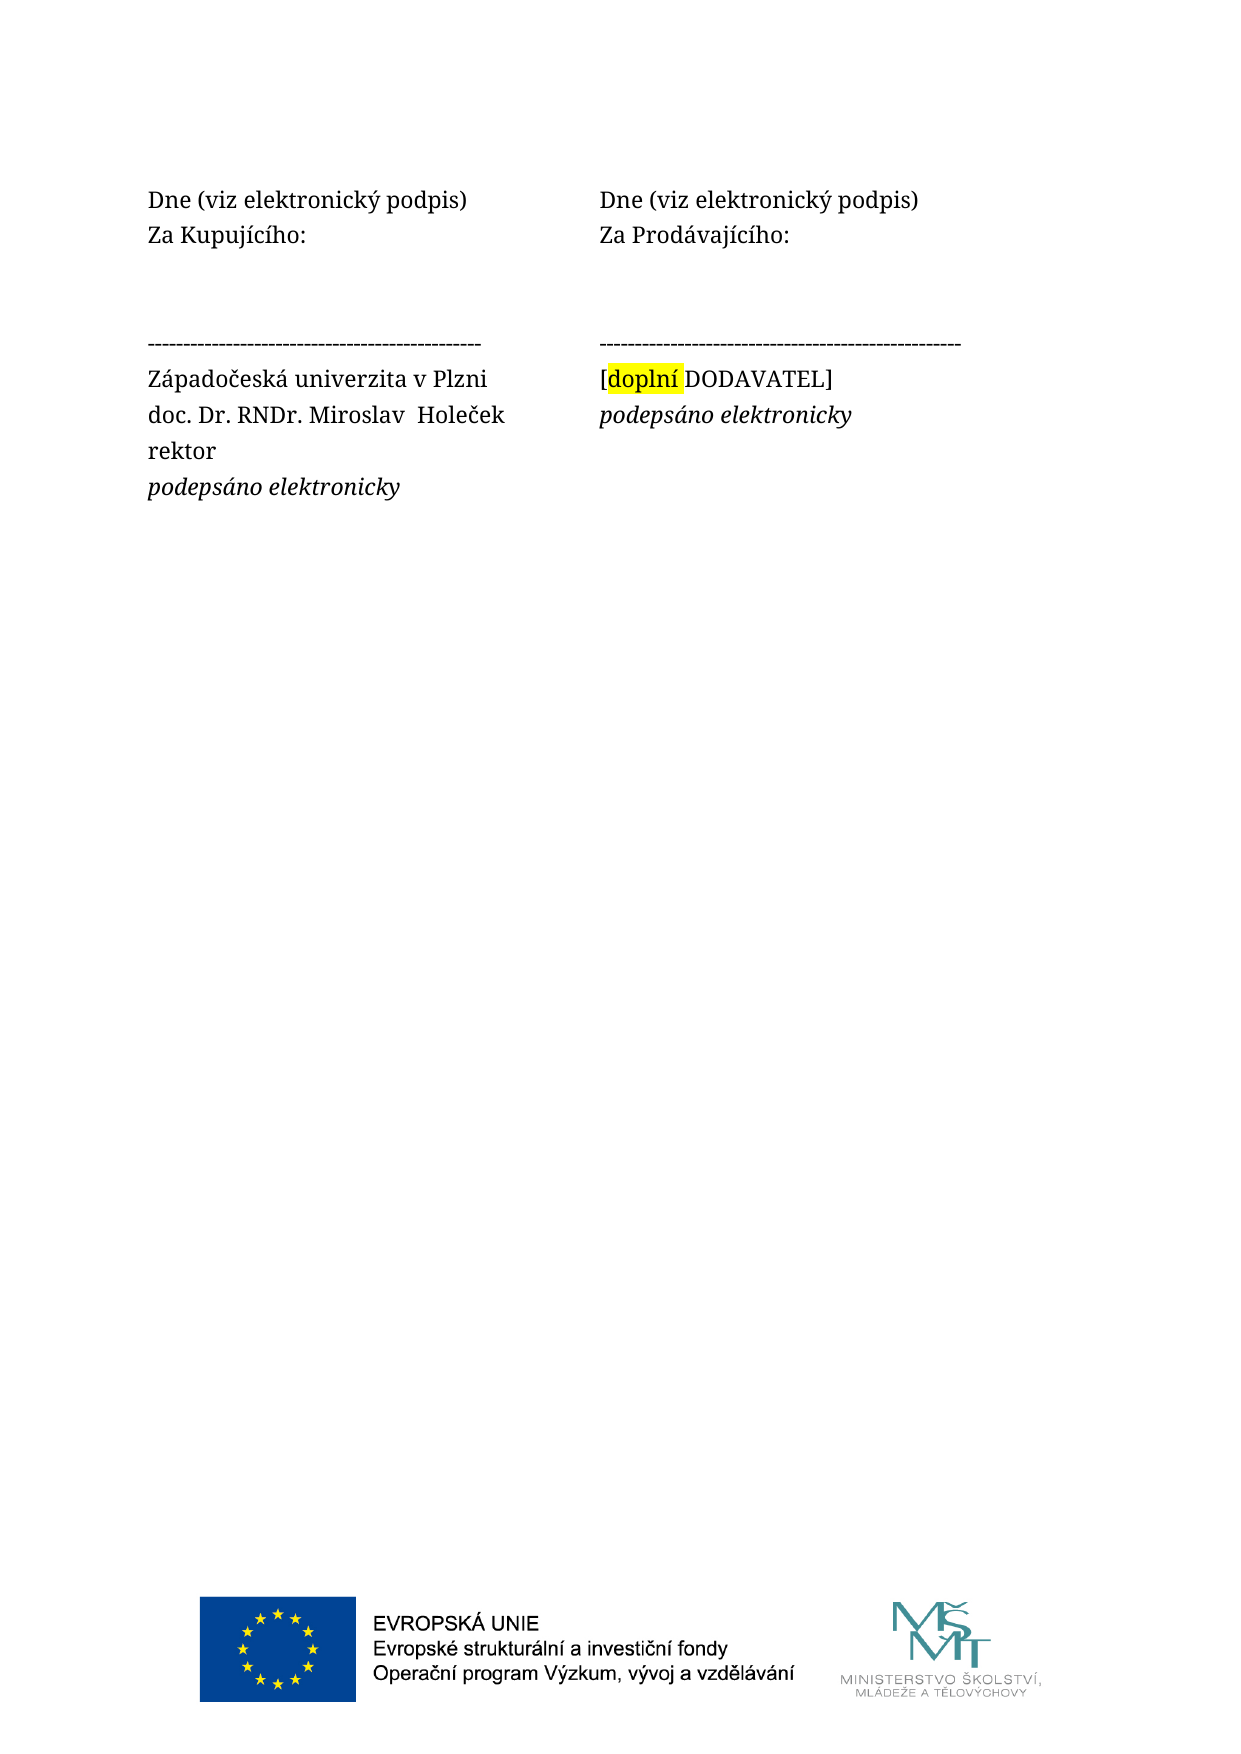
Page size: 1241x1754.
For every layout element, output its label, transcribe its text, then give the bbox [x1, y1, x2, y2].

picture [147, 1544, 1093, 1754]
table_header Dne (viz elektronický podpis) Za Prodávajícího: --------------------------------------------------- [doplní DODAVATEL] podepsáno elektronicky [588, 184, 1040, 578]
table_header Dne (viz elektronický podpis) Za Kupujícího: ----------------------------------------------- Západočeská univerzita v Plzni doc. Dr. RNDr. Miroslav Holeček rektor podepsáno elektronicky [136, 184, 588, 578]
